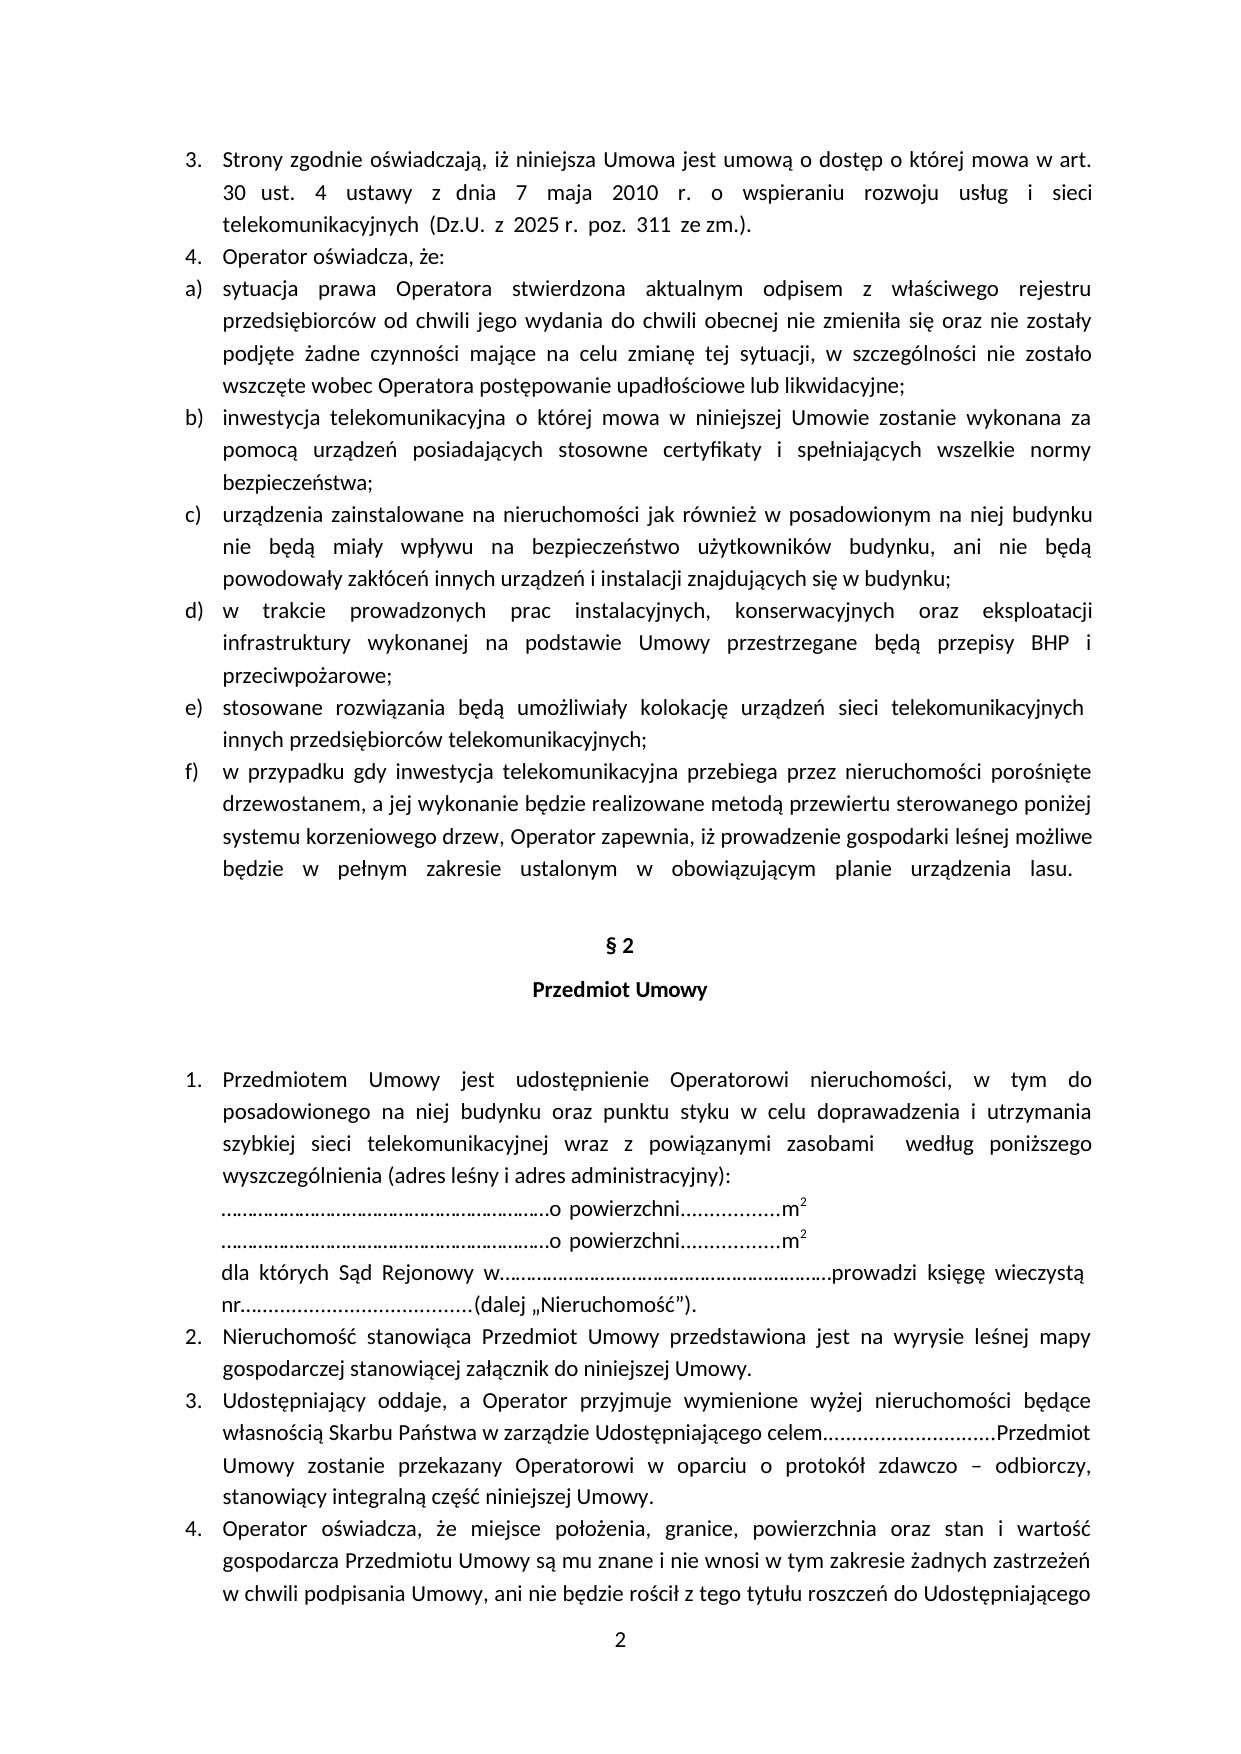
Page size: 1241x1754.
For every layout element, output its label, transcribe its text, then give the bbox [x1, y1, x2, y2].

text ………………………………………………………o powierzchni m2 [221, 1194, 1105, 1222]
list Nieruchomość stanowiąca Przedmiot Umowy przedstawiona jest na wyrysie leśnej mapy gospodarczej stanowiącej załącznik do niniejszej Umowy. [185, 1322, 1092, 1382]
list w trakcie prowadzonych prac instalacyjnych, konserwacyjnych oraz eksploatacji infrastruktury wykonanej na podstawie Umowy przestrzegane będą przepisy BHP i przeciwpożarowe; [185, 596, 1093, 689]
list Udostępniający oddaje, a Operator przyjmuje wymienione wyżej nieruchomości będące własnością Skarbu Państwa w zarządzie Udostępniającego celem Przedmiot [185, 1386, 1093, 1447]
list Operator oświadcza, że: [185, 242, 1105, 270]
list Przedmiotem Umowy jest udostępnienie Operatorowi nieruchomości, w tym do posadowionego na niej budynku oraz punktu styku w celu doprawadzenia i utrzymania szybkiej sieci telekomunikacyjnej wraz z powiązanymi zasobami według poniższego wyszczególnienia (adres leśny i adres administracyjny): [185, 1065, 1093, 1189]
list w przypadku gdy inwestycja telekomunikacyjna przebiega przez nieruchomości porośnięte drzewostanem, a jej wykonanie będzie realizowane metodą przewiertu sterowanego poniżej systemu korzeniowego drzew, Operator zapewnia, iż prowadzenie gospodarki leśnej możliwe będzie w pełnym zakresie ustalonym w obowiązującym planie urządzenia lasu. [185, 757, 1093, 882]
list urządzenia zainstalowane na nieruchomości jak również w posadowionym na niej budynku nie będą miały wpływu na bezpieczeństwo użytkowników budynku, ani nie będą powodowały zakłóceń innych urządzeń i instalacji znajdujących się w budynku; [185, 500, 1093, 592]
list Strony zgodnie oświadczają, iż niniejsza Umowa jest umową o dostęp o której mowa w art. 30 ust. 4 ustawy z dnia 7 maja 2010 r. o wspieraniu rozwoju usług i sieci telekomunikacyjnych (Dz.U. z 2025 r. poz. 311 ze zm.). [185, 146, 1093, 238]
text innych przedsiębiorców telekomunikacyjnych; [222, 725, 1105, 753]
text dla których Sąd Rejonowy w………………………………………………………prowadzi księgę wieczystą nr… (dalej „Nieruchomość”). [221, 1258, 1093, 1318]
text Umowy zostanie przekazany Operatorowi w oparciu o protokół zdawczo – odbiorczy, stanowiący integralną część niniejszej Umowy. [222, 1451, 1093, 1510]
list inwestycja telekomunikacyjna o której mowa w niniejszej Umowie zostanie wykonana za pomocą urządzeń posiadających stosowne certyfikaty i spełniających wszelkie normy bezpieczeństwa; [185, 403, 1093, 496]
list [185, 1514, 1093, 1607]
list sytuacja prawa Operatora stwierdzona aktualnym odpisem z właściwego rejestru przedsiębiorców od chwili jego wydania do chwili obecnej nie zmieniła się oraz nie zostały podjęte żadne czynności mające na celu zmianę tej sytuacji, w szczególności nie zostało wszczęte wobec Operatora postępowanie upadłościowe lub likwidacyjne; [185, 274, 1093, 399]
text § 2 [176, 931, 1064, 959]
text Przedmiot Umowy [176, 976, 1064, 1004]
text ………………………………………………………o powierzchni m2 [221, 1226, 1105, 1254]
list stosowane rozwiązania będą umożliwiały kolokację urządzeń sieci telekomunikacyjnych [185, 693, 1105, 721]
